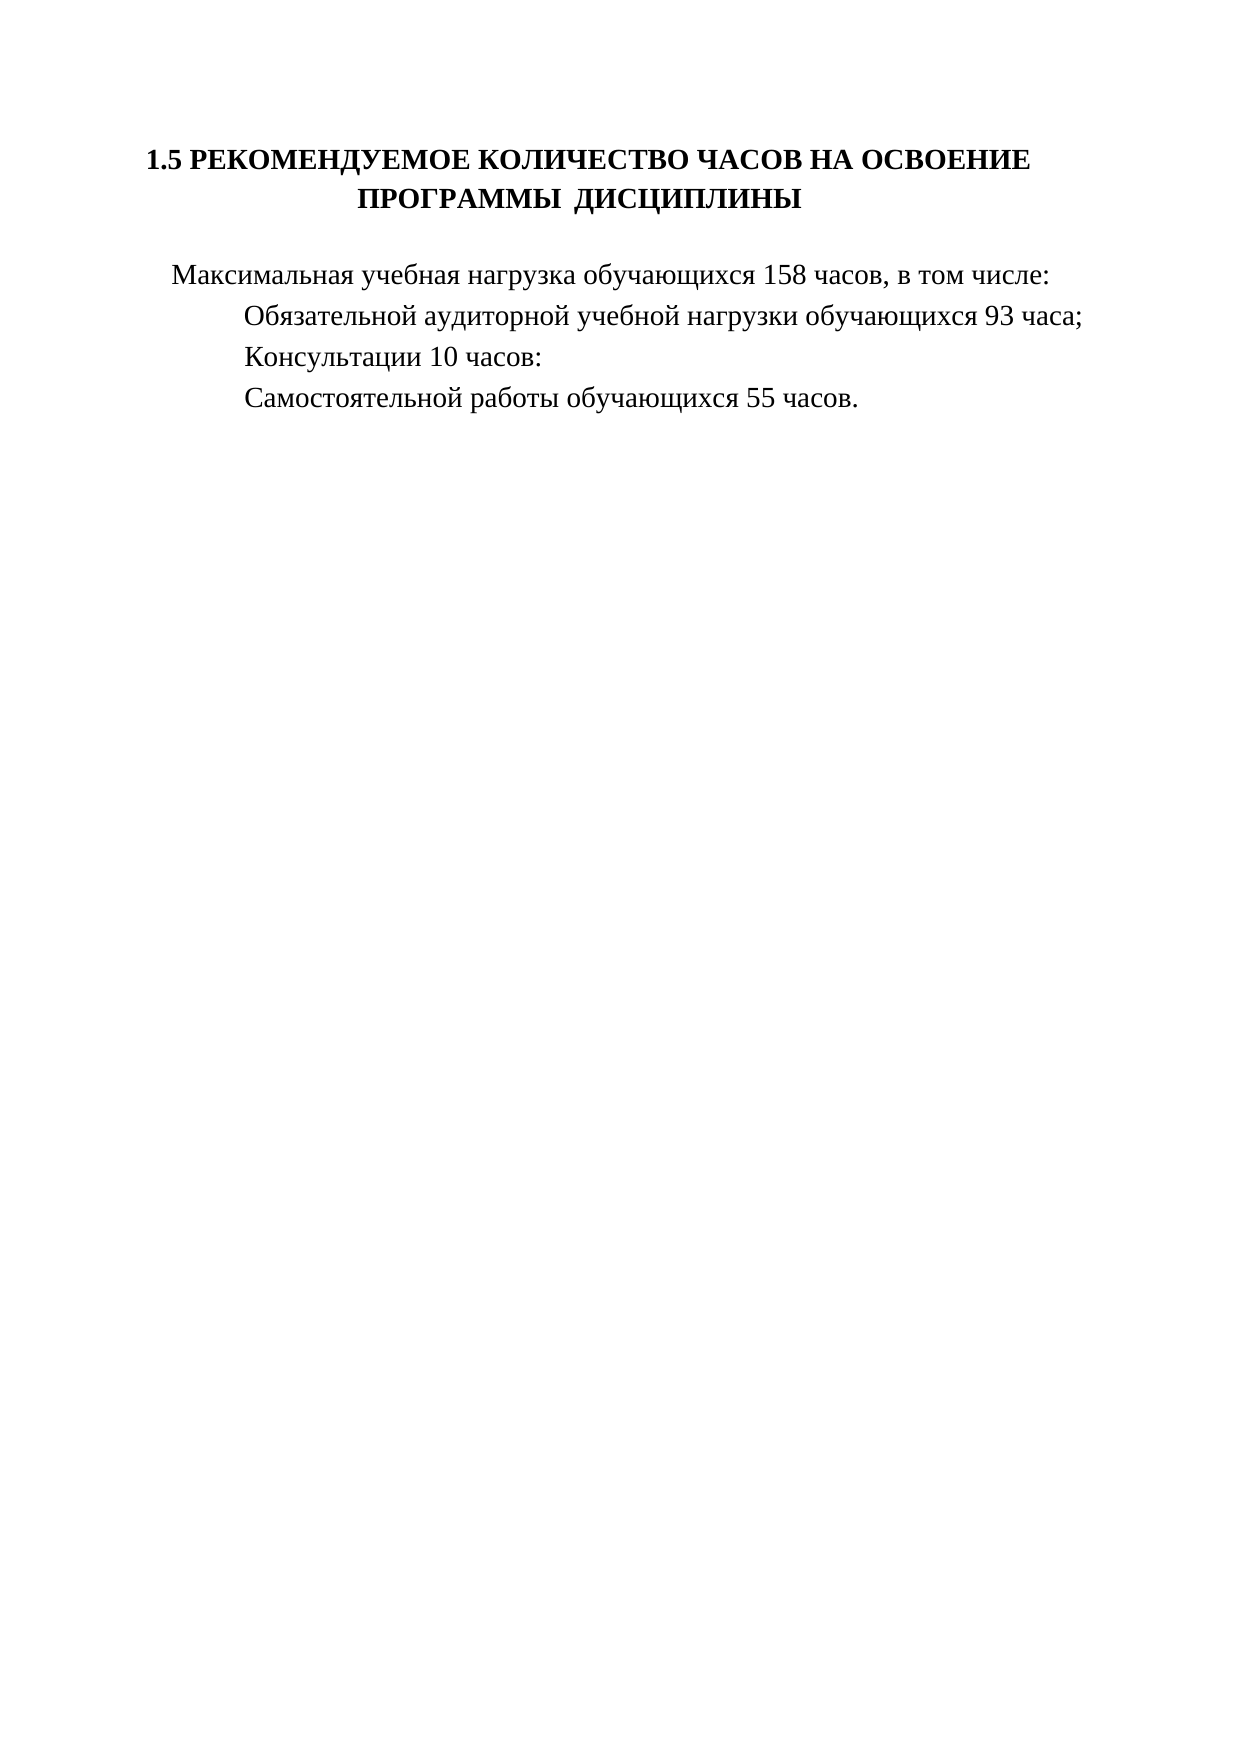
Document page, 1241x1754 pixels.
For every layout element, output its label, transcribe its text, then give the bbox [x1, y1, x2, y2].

text Максимальная учебная нагрузка обучающихся 158 часов, в том числе: Обязательной аудиторной учебной нагрузки обучающихся 93 часа; [171, 257, 1123, 332]
text Самостоятельной работы обучающихся 55 часов. [171, 380, 1123, 413]
text 1.5 РЕКОМЕНДУЕМОЕ КОЛИЧЕСТВО ЧАСОВ НА ОСВОЕНИЕ [146, 142, 1115, 176]
text ПРОГРАММЫ ДИСЦИПЛИНЫ [146, 181, 1115, 214]
text Консультации 10 часов: [171, 339, 1123, 373]
